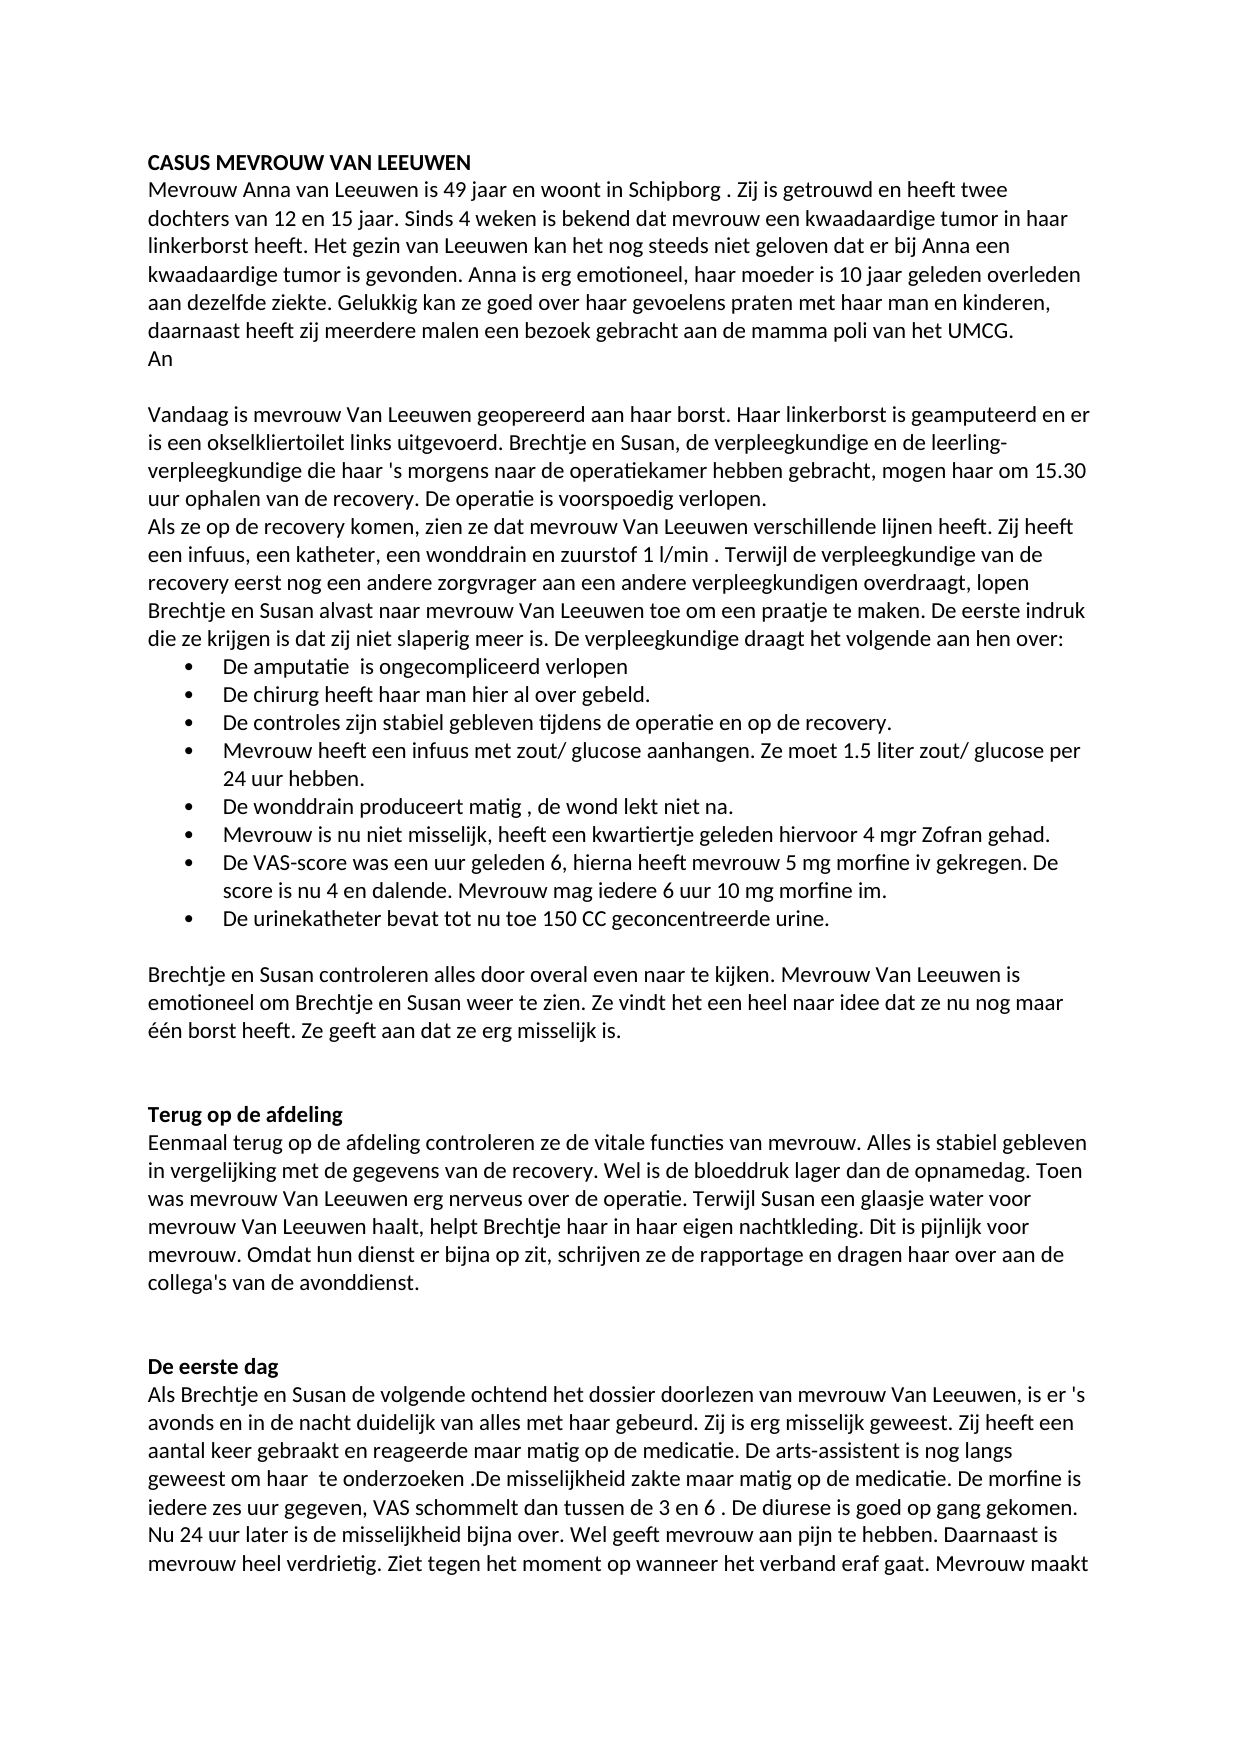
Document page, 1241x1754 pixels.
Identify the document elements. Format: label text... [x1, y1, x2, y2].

text Als ze op de recovery komen, zien ze dat mevrouw Van Leeuwen verschillende lijnen heeft. Zij heeft een infuus, een katheter, een wonddrain en zuurstof 1 l/min . Terwijl de verpleegkundige van de recovery eerst nog een andere zorgvrager aan een andere verpleegkundigen overdraagt, lopen Brechtje en Susan alvast naar mevrouw Van Leeuwen toe om een praatje te maken. De eerste indruk die ze krijgen is dat zij niet slaperig meer is. De verpleegkundige draagt het volgende aan hen over: [148, 512, 1093, 652]
list De urinekatheter bevat tot nu toe 150 CC geconcentreerde urine. [185, 904, 1093, 932]
text Eenmaal terug op de afdeling controleren ze de vitale functies van mevrouw. Alles is stabiel gebleven in vergelijking met de gegevens van de recovery. Wel is de bloeddruk lager dan de opnamedag. Toen was mevrouw Van Leeuwen erg nerveus over de operatie. Terwijl Susan een glaasje water voor mevrouw Van Leeuwen haalt, helpt Brechtje haar in haar eigen nachtkleding. Dit is pijnlijk voor mevrouw. Omdat hun dienst er bijna op zit, schrijven ze de rapportage en dragen haar over aan de collega's van de avonddienst. [148, 1128, 1093, 1296]
list Mevrouw is nu niet misselijk, heeft een kwartiertje geleden hiervoor 4 mgr Zofran gehad. [185, 820, 1093, 848]
list De controles zijn stabiel gebleven tijdens de operatie en op de recovery. [185, 708, 1093, 736]
text De eerste dag [148, 1352, 1093, 1381]
list De wonddrain produceert matig , de wond lekt niet na. [185, 792, 1093, 820]
text Brechtje en Susan controleren alles door overal even naar te kijken. Mevrouw Van Leeuwen is emotioneel om Brechtje en Susan weer te zien. Ze vindt het een heel naar idee dat ze nu nog maar één borst heeft. Ze geeft aan dat ze erg misselijk is. [148, 960, 1093, 1044]
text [148, 1381, 1093, 1577]
list De VAS-score was een uur geleden 6, hierna heeft mevrouw 5 mg morfine iv gekregen. De score is nu 4 en dalende. Mevrouw mag iedere 6 uur 10 mg morfine im. [185, 848, 1093, 904]
text CASUS MEVROUW VAN LEEUWEN [148, 148, 1093, 176]
text Mevrouw Anna van Leeuwen is 49 jaar en woont in Schipborg . Zij is getrouwd en heeft twee dochters van 12 en 15 jaar. Sinds 4 weken is bekend dat mevrouw een kwaadaardige tumor in haar linkerborst heeft. Het gezin van Leeuwen kan het nog steeds niet geloven dat er bij Anna een kwaadaardige tumor is gevonden. Anna is erg emotioneel, haar moeder is 10 jaar geleden overleden aan dezelfde ziekte. Gelukkig kan ze goed over haar gevoelens praten met haar man en kinderen, daarnaast heeft zij meerdere malen een bezoek gebracht aan de mamma poli van het UMCG. [148, 176, 1093, 344]
list Mevrouw heeft een infuus met zout/ glucose aanhangen. Ze moet 1.5 liter zout/ glucose per 24 uur hebben. [185, 736, 1093, 792]
text An [148, 344, 1093, 372]
list De chirurg heeft haar man hier al over gebeld. [185, 680, 1093, 708]
list De amputatie is ongecompliceerd verlopen [185, 652, 1093, 680]
text Terug op de afdeling [148, 1100, 1093, 1128]
text Vandaag is mevrouw Van Leeuwen geopereerd aan haar borst. Haar linkerborst is geamputeerd en er is een okselkliertoilet links uitgevoerd. Brechtje en Susan, de verpleegkundige en de leerling-verpleegkundige die haar 's morgens naar de operatiekamer hebben gebracht, mogen haar om 15.30 uur ophalen van de recovery. De operatie is voorspoedig verlopen. [148, 400, 1093, 512]
